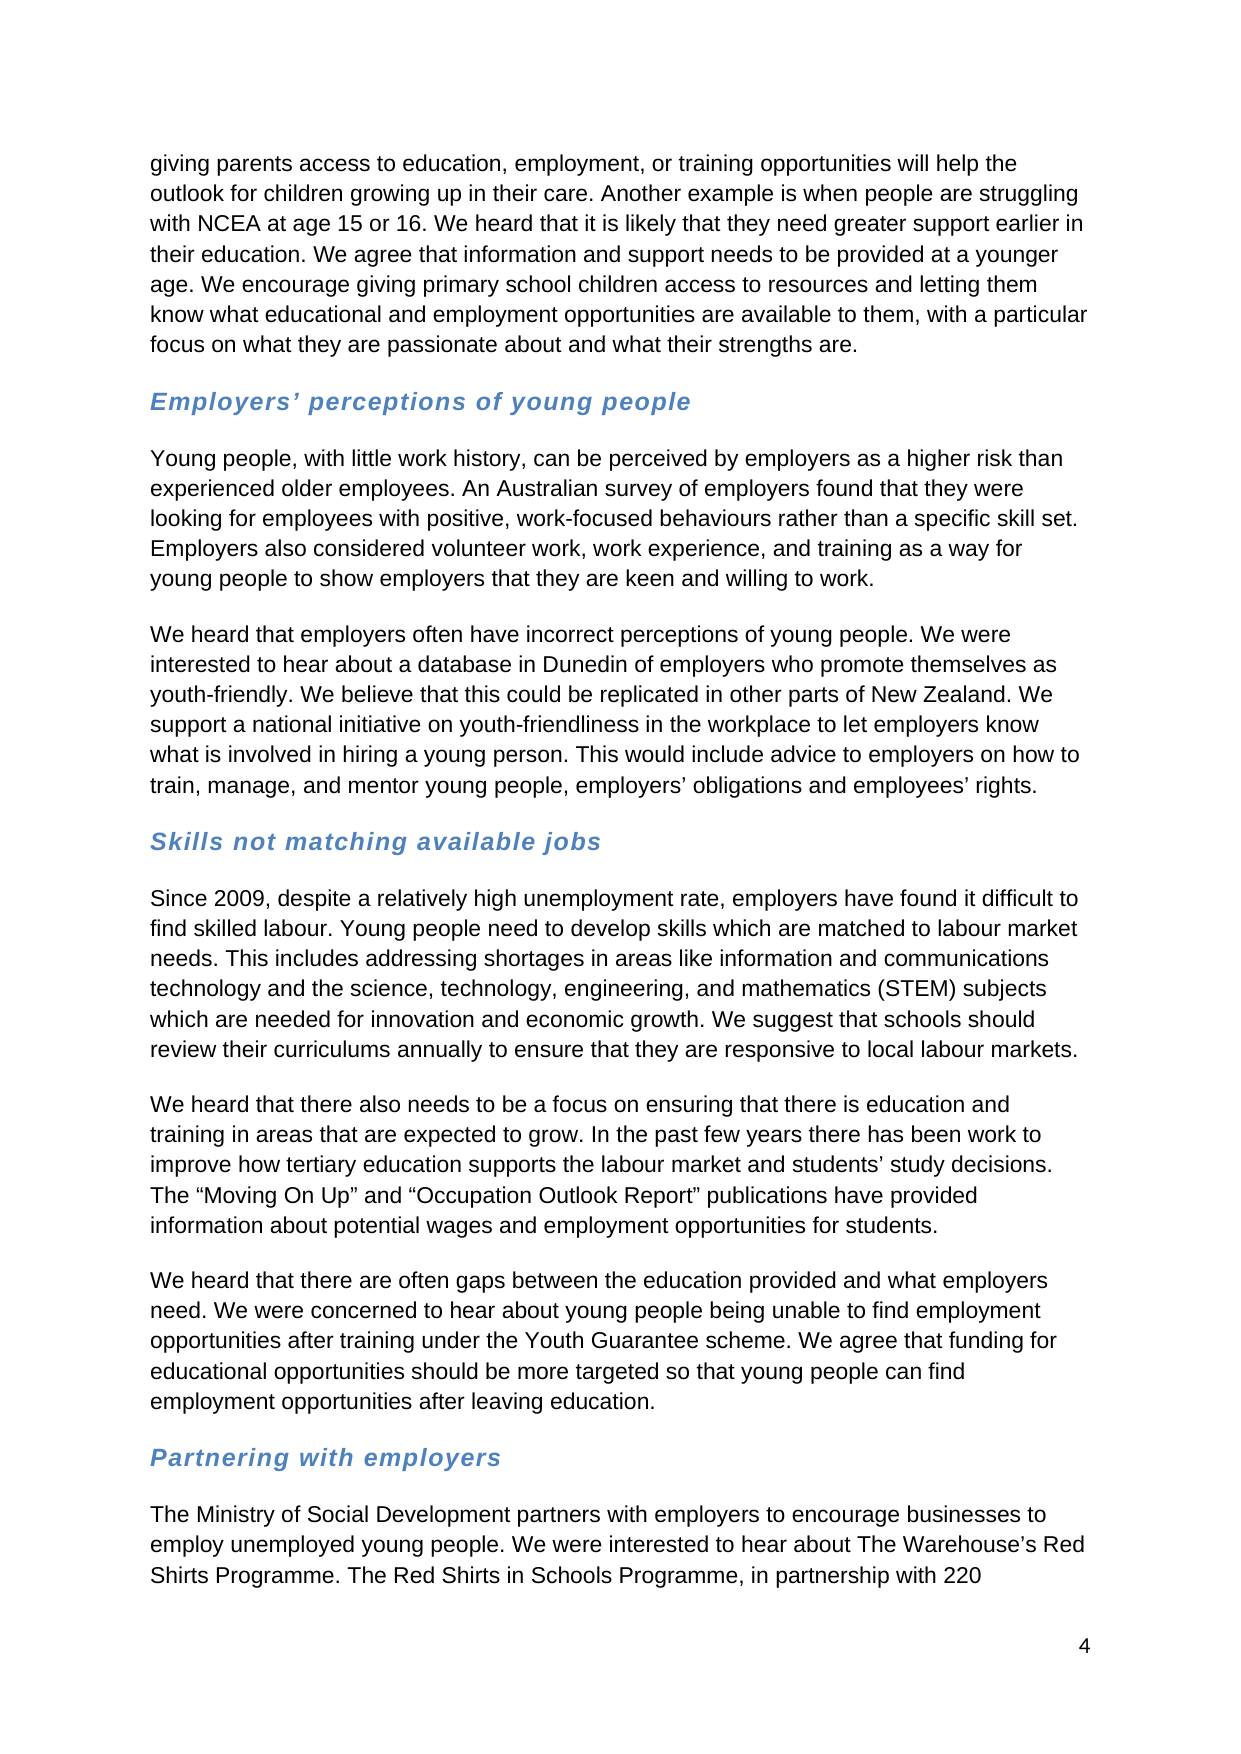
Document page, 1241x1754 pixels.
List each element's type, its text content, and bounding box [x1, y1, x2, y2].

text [150, 1501, 1090, 1588]
text We heard that employers often have incorrect perceptions of young people. We were interested to hear about a database in Dunedin of employers who promote themselves as youth-friendly. We believe that this could be replicated in other parts of New Zealand. We support a national initiative on youth-friendliness in the workplace to let employers know what is involved in hiring a young person. This would include advice to employers on how to train, manage, and mentor young people, employers’ obligations and employees’ rights. [150, 621, 1090, 798]
subtitle Skills not matching available jobs [150, 827, 1090, 856]
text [150, 150, 1090, 358]
subtitle Partnering with employers [150, 1443, 1090, 1472]
text Young people, with little work history, can be perceived by employers as a higher risk than experienced older employees. An Australian survey of employers found that they were looking for employees with positive, work-focused behaviours rather than a specific skill set. Employers also considered volunteer work, work experience, and training as a way for young people to show employers that they are keen and willing to work. [150, 444, 1090, 592]
text We heard that there are often gaps between the education provided and what employers need. We were concerned to hear about young people being unable to find employment opportunities after training under the Youth Guarantee scheme. We agree that funding for educational opportunities should be more targeted so that young people can find employment opportunities after leaving education. [150, 1267, 1090, 1414]
subtitle Employers’ perceptions of young people [150, 386, 1090, 415]
text Since 2009, despite a relatively high unemployment rate, employers have found it difficult to find skilled labour. Young people need to develop skills which are matched to labour market needs. This includes addressing shortages in areas like information and communications technology and the science, technology, engineering, and mathematics (STEM) subjects which are needed for innovation and economic growth. We suggest that schools should review their curriculums annually to ensure that they are responsive to local labour markets. [150, 885, 1090, 1062]
text We heard that there also needs to be a focus on ensuring that there is education and training in areas that are expected to grow. In the past few years there has been work to improve how tertiary education supports the labour market and students’ study decisions. The “Moving On Up” and “Occupation Outlook Report” publications have provided information about potential wages and employment opportunities for students. [150, 1091, 1090, 1238]
